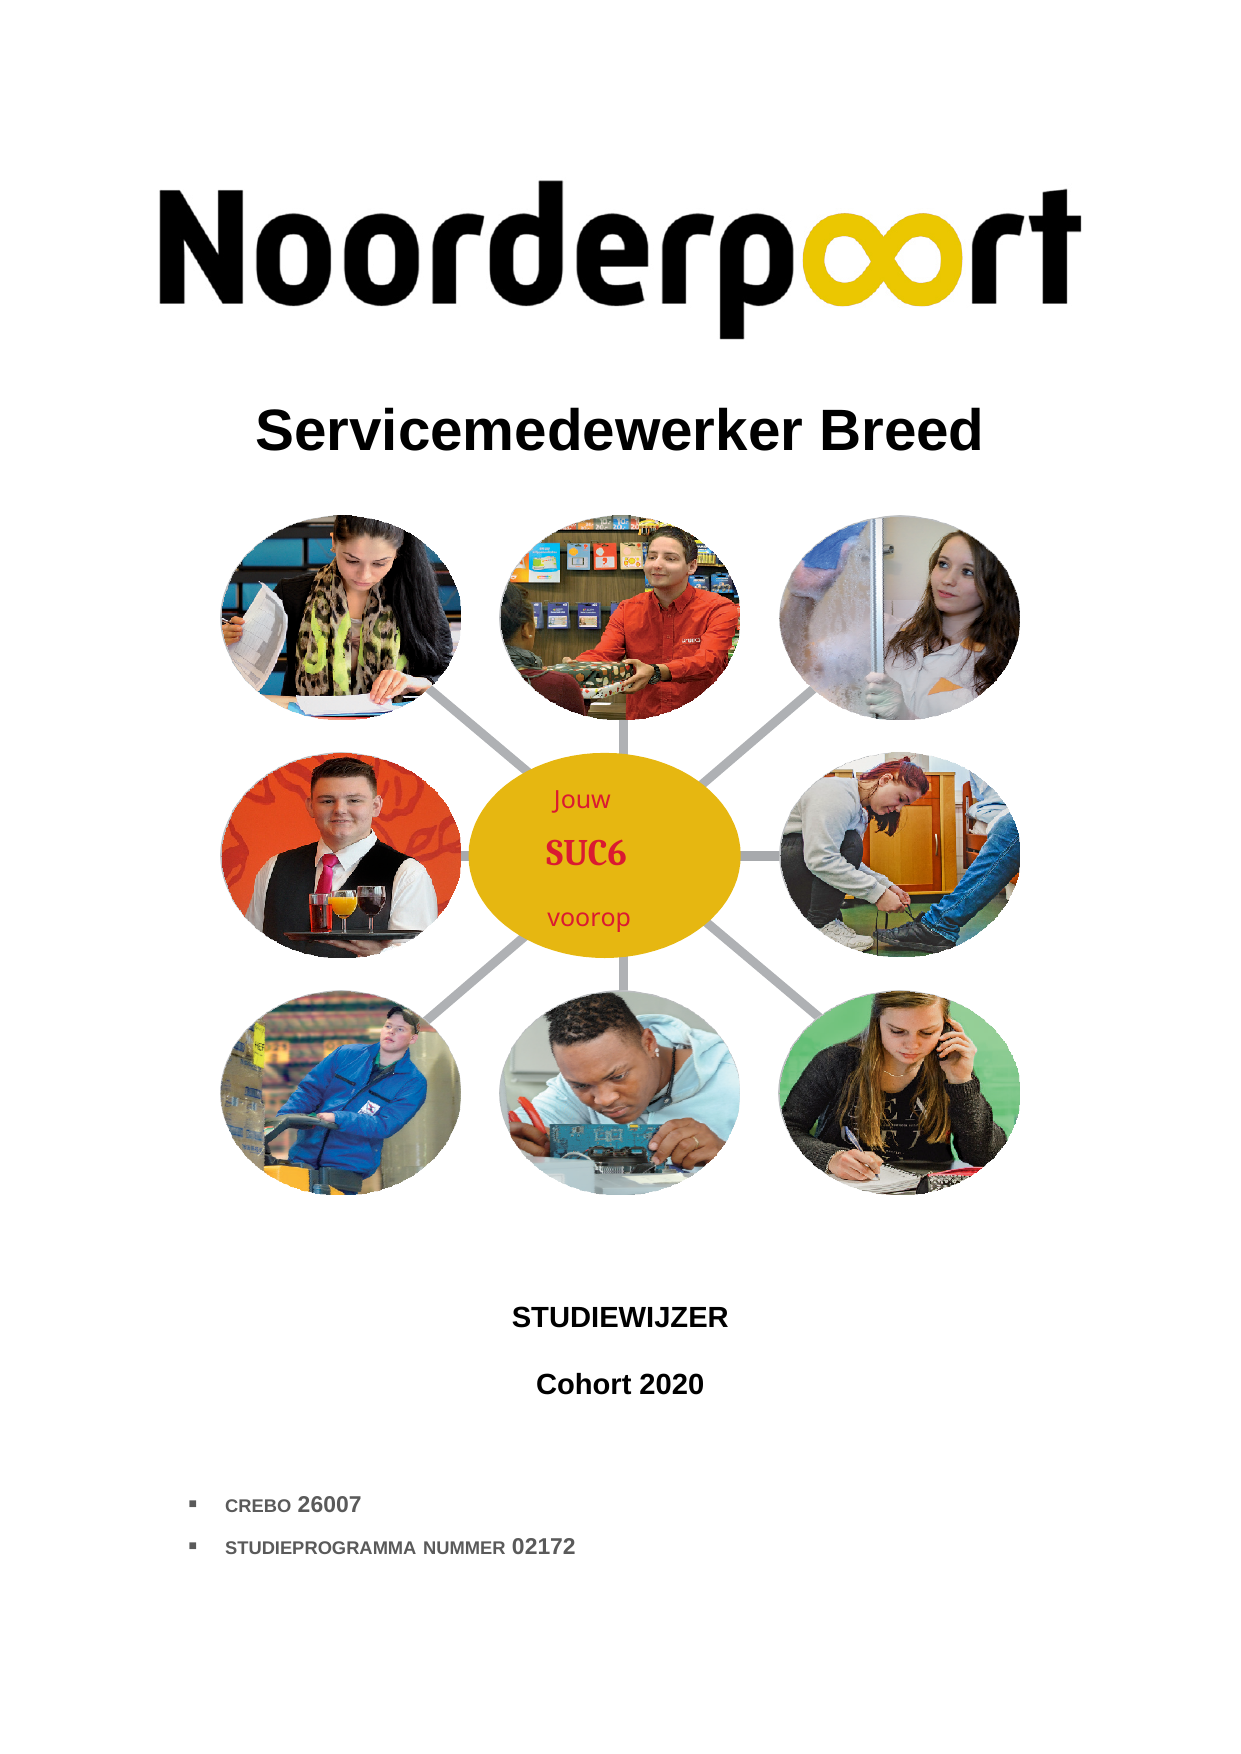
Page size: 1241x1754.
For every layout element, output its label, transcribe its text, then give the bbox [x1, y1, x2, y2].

picture [499, 990, 740, 1195]
picture [220, 990, 461, 1195]
text Cohort 2020 [150, 1367, 1090, 1401]
picture [779, 515, 1020, 720]
picture [220, 515, 461, 720]
picture [155, 176, 1085, 343]
text STUDIEWIJZER [150, 1300, 1090, 1334]
picture [499, 515, 740, 720]
picture [778, 990, 1020, 1195]
subtitle crebo 26007 [187, 1487, 1090, 1517]
picture [220, 752, 461, 958]
subtitle studieprogramma nummer 02172 [187, 1529, 1090, 1559]
text Servicemedewerker Breed [150, 396, 1090, 463]
picture [779, 752, 1020, 957]
